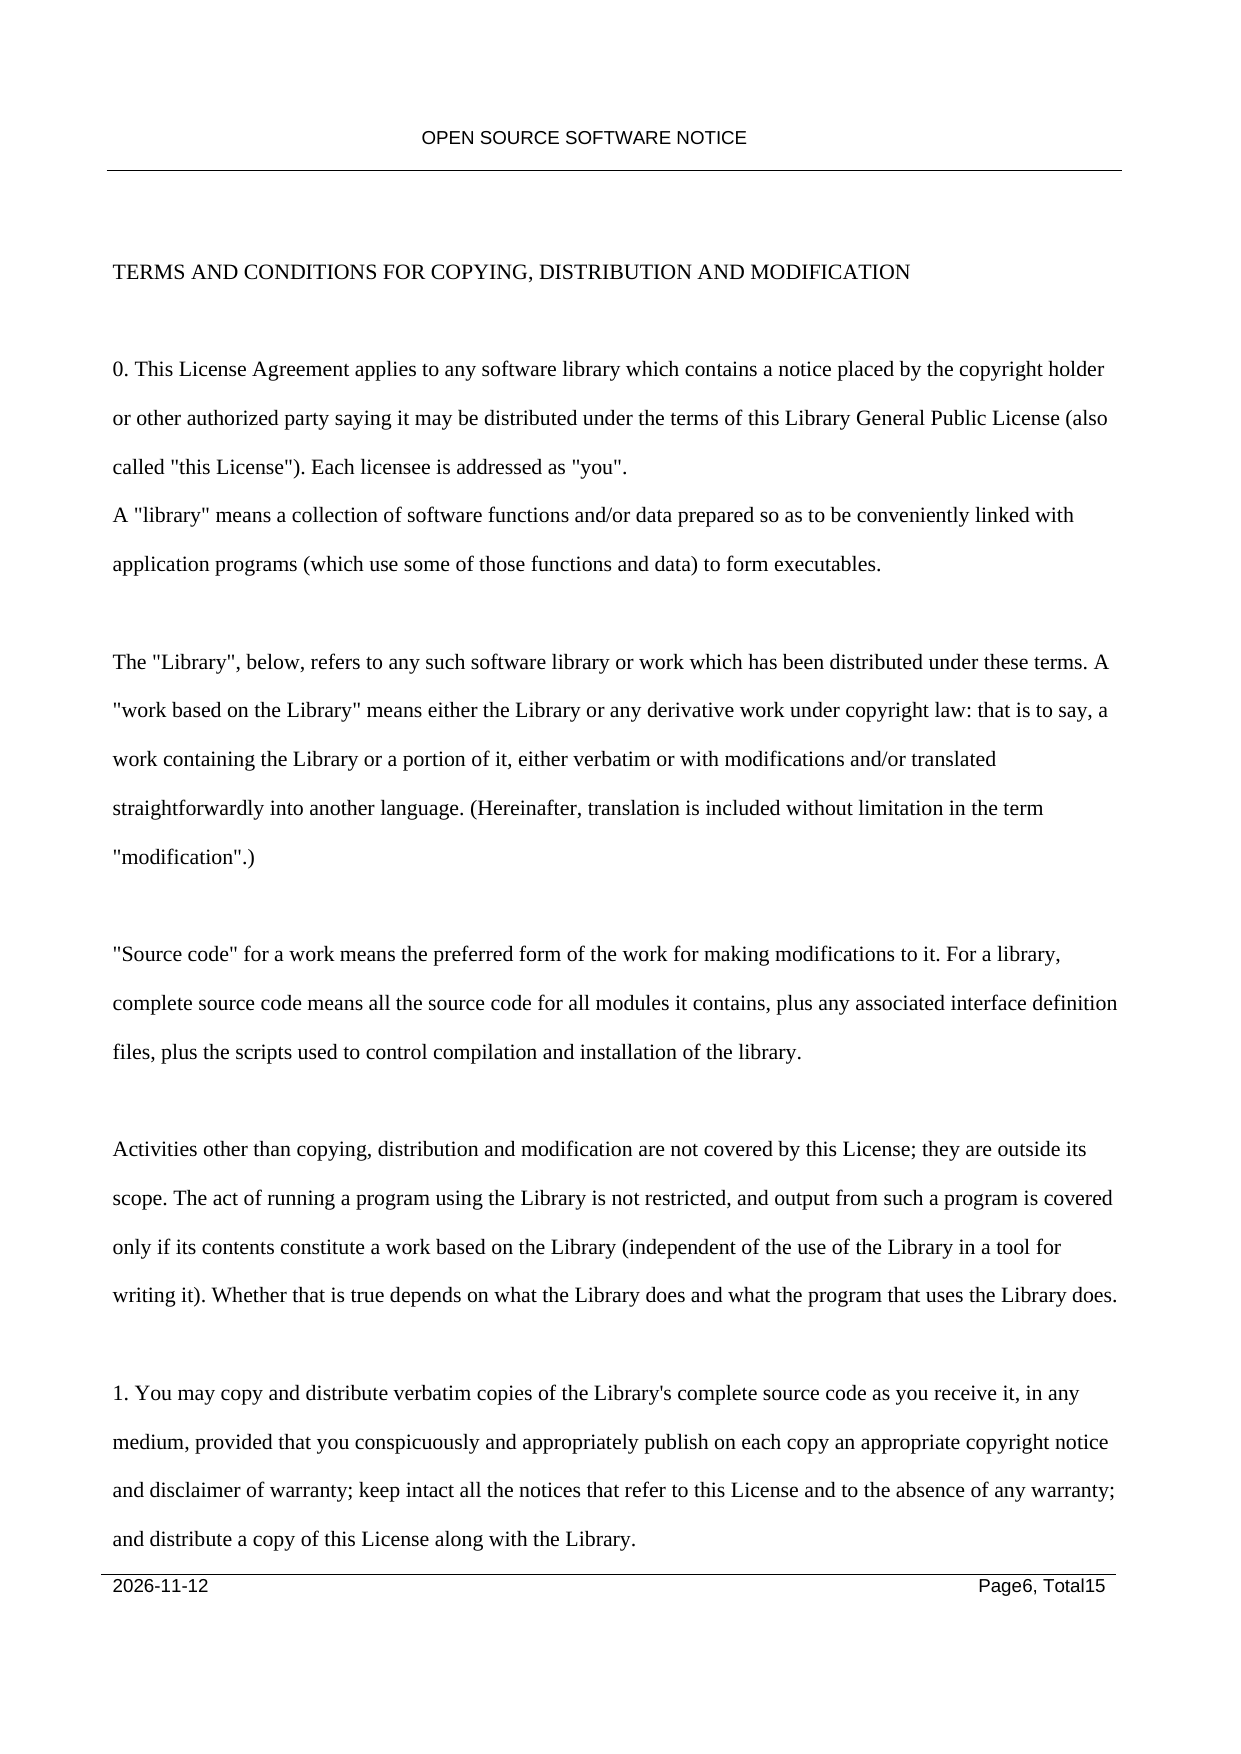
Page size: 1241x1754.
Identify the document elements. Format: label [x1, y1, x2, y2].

text [112, 206, 1128, 1555]
